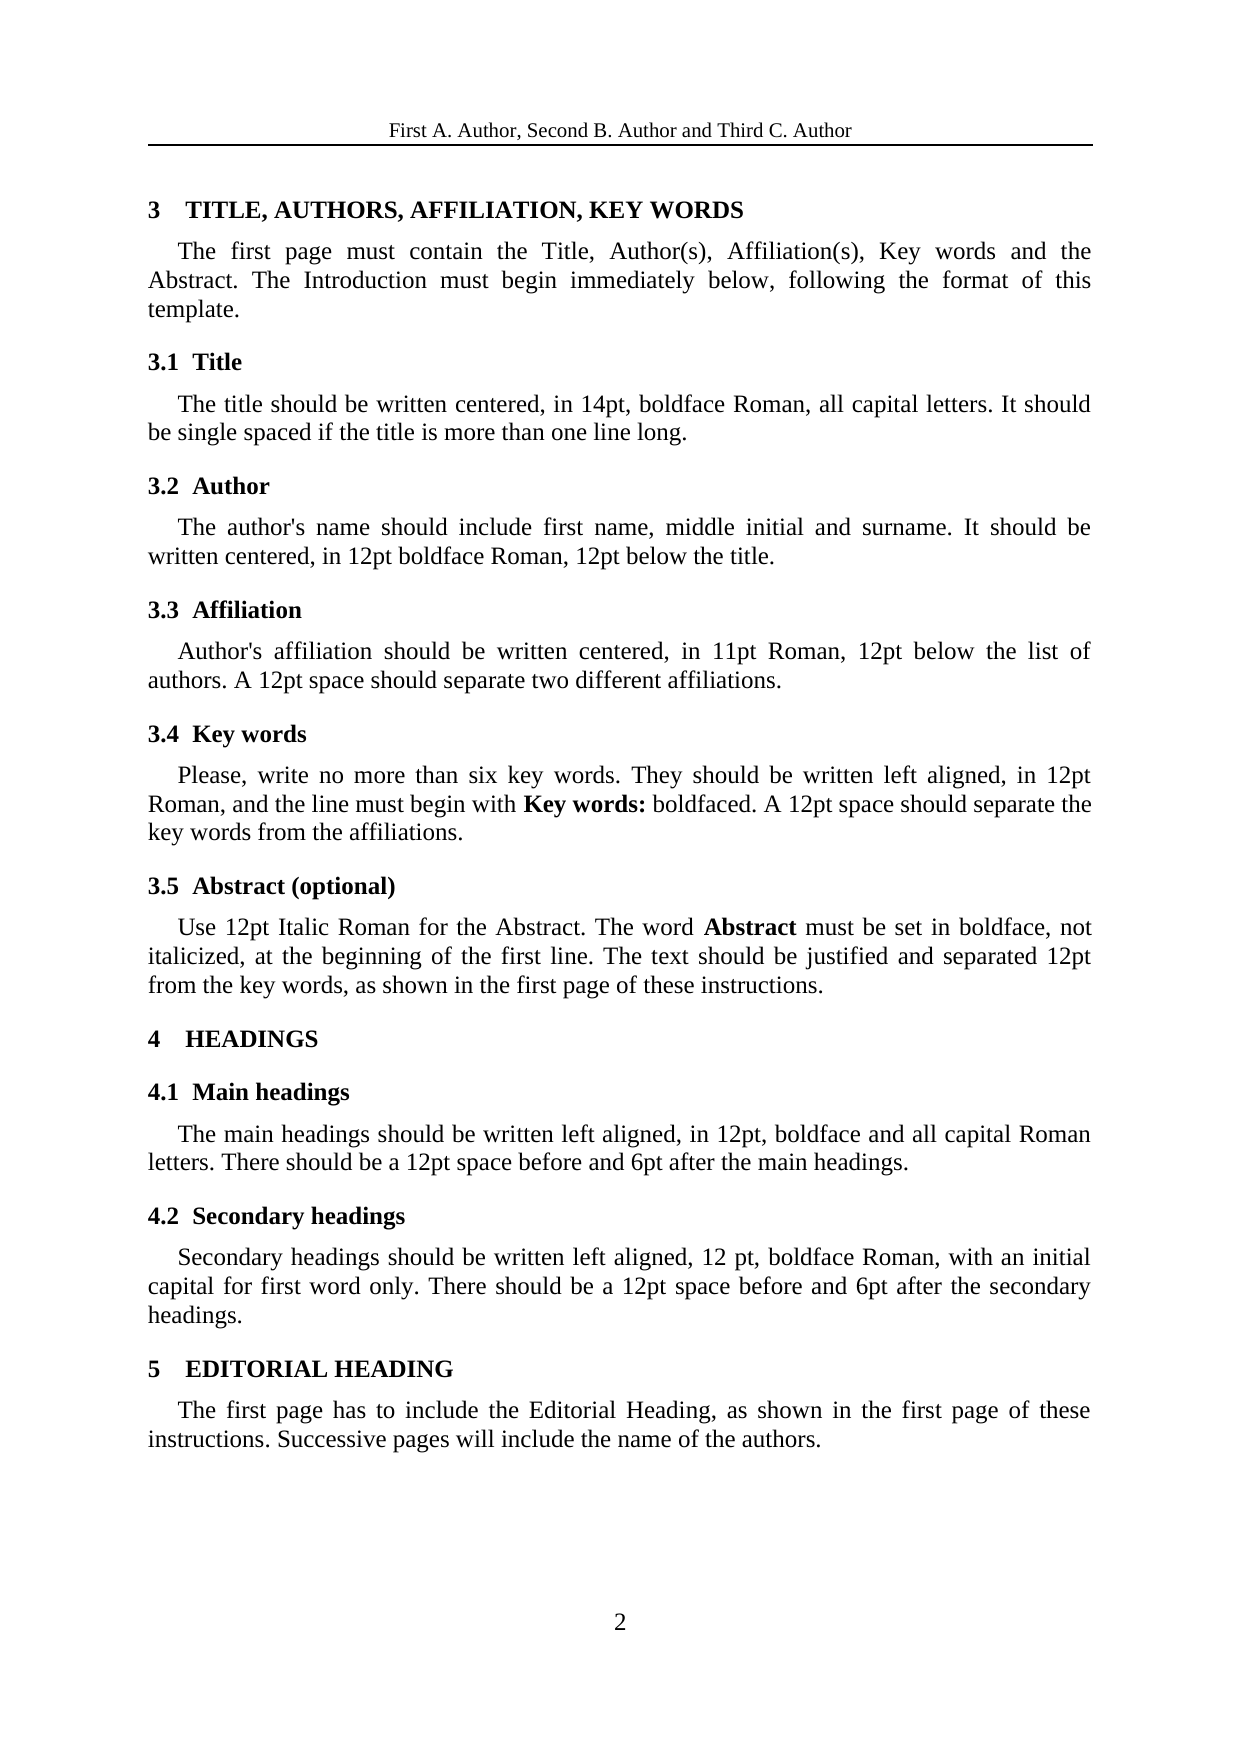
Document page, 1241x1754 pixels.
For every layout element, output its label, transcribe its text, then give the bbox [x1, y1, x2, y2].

text The author's name should include first name, middle initial and surname. It should be written centered, in 12pt boldface Roman, 12pt below the title. [148, 512, 1092, 570]
text Use 12pt Italic Roman for the Abstract. The word Abstract must be set in boldface, not italicized, at the beginning of the first line. The text should be justified and separated 12pt from the key words, as shown in the first page of these instructions. [148, 912, 1092, 999]
text Author's affiliation should be written centered, in 11pt Roman, 12pt below the list of authors. A 12pt space should separate two different affiliations. [148, 636, 1092, 694]
title 3 TITLE, AUTHORS, AFFILIATION, KEY WORDS [148, 195, 1092, 224]
title 3.5 Abstract (optional) [148, 871, 1092, 900]
title 4 HEADINGS [148, 1024, 1092, 1052]
text Please, write no more than six key words. They should be written left aligned, in 12pt Roman, and the line must begin with Key words: boldfaced. A 12pt space should separate the key words from the affiliations. [148, 760, 1092, 846]
title 3.3 Affiliation [148, 595, 1092, 624]
text Secondary headings should be written left aligned, 12 pt, boldface Roman, with an initial capital for first word only. There should be a 12pt space before and 6pt after the secondary headings. [148, 1242, 1092, 1329]
title 3.2 Author [148, 471, 1092, 500]
title 3.4 Key words [148, 719, 1092, 747]
title 5 EDITORIAL HEADING [148, 1354, 1092, 1382]
title 4.2 Secondary headings [148, 1201, 1092, 1230]
text The first page must contain the Title, Author(s), Affiliation(s), Key words and the Abstract. The Introduction must begin immediately below, following the format of this template. [148, 236, 1092, 322]
text The first page has to include the Editorial Heading, as shown in the first page of these instructions. Successive pages will include the name of the authors. [148, 1395, 1092, 1452]
text The main headings should be written left aligned, in 12pt, boldface and all capital Roman letters. There should be a 12pt space before and 6pt after the main headings. [148, 1119, 1092, 1176]
title 4.1 Main headings [148, 1077, 1092, 1106]
title 3.1 Title [148, 347, 1092, 376]
text The title should be written centered, in 14pt, boldface Roman, all capital letters. It should be single spaced if the title is more than one line long. [148, 389, 1092, 446]
